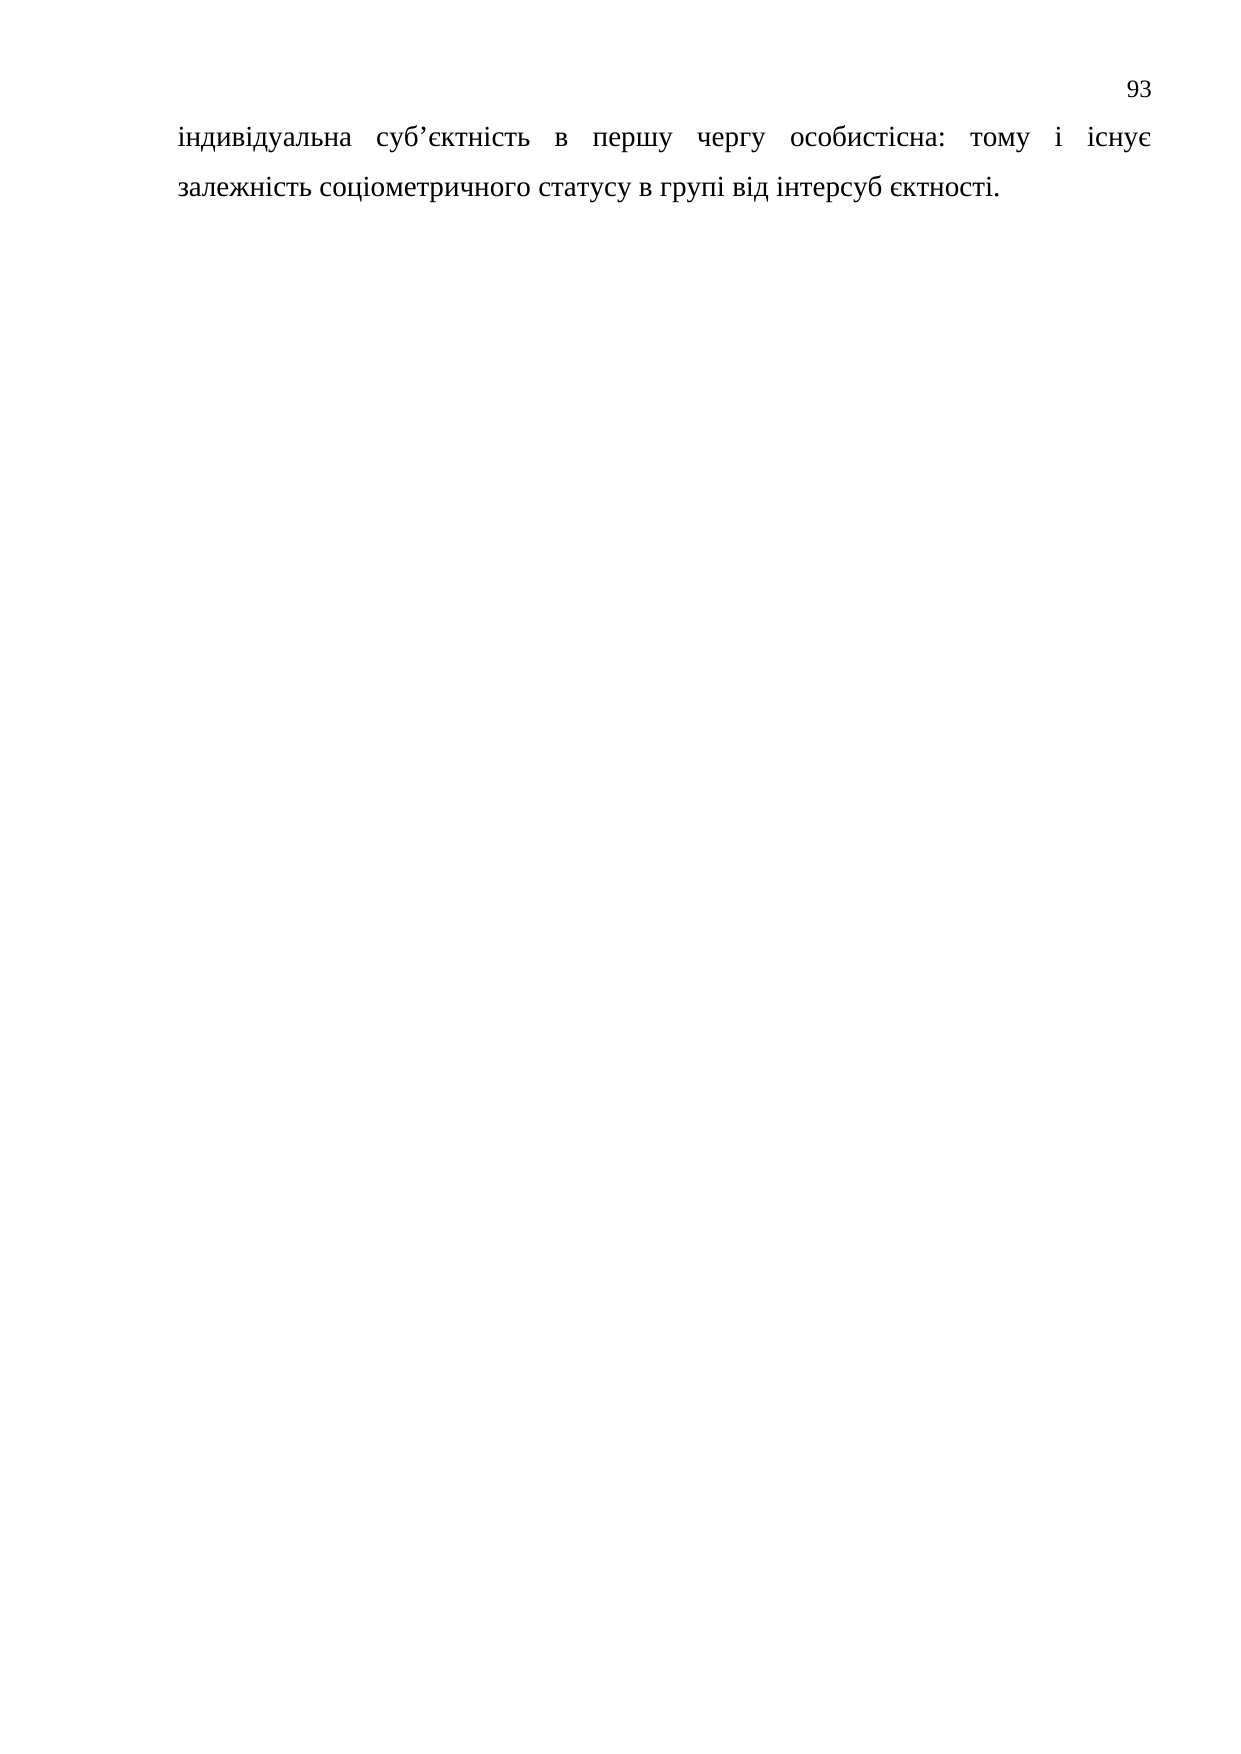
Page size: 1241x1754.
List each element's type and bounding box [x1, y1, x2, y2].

text [177, 119, 1152, 203]
